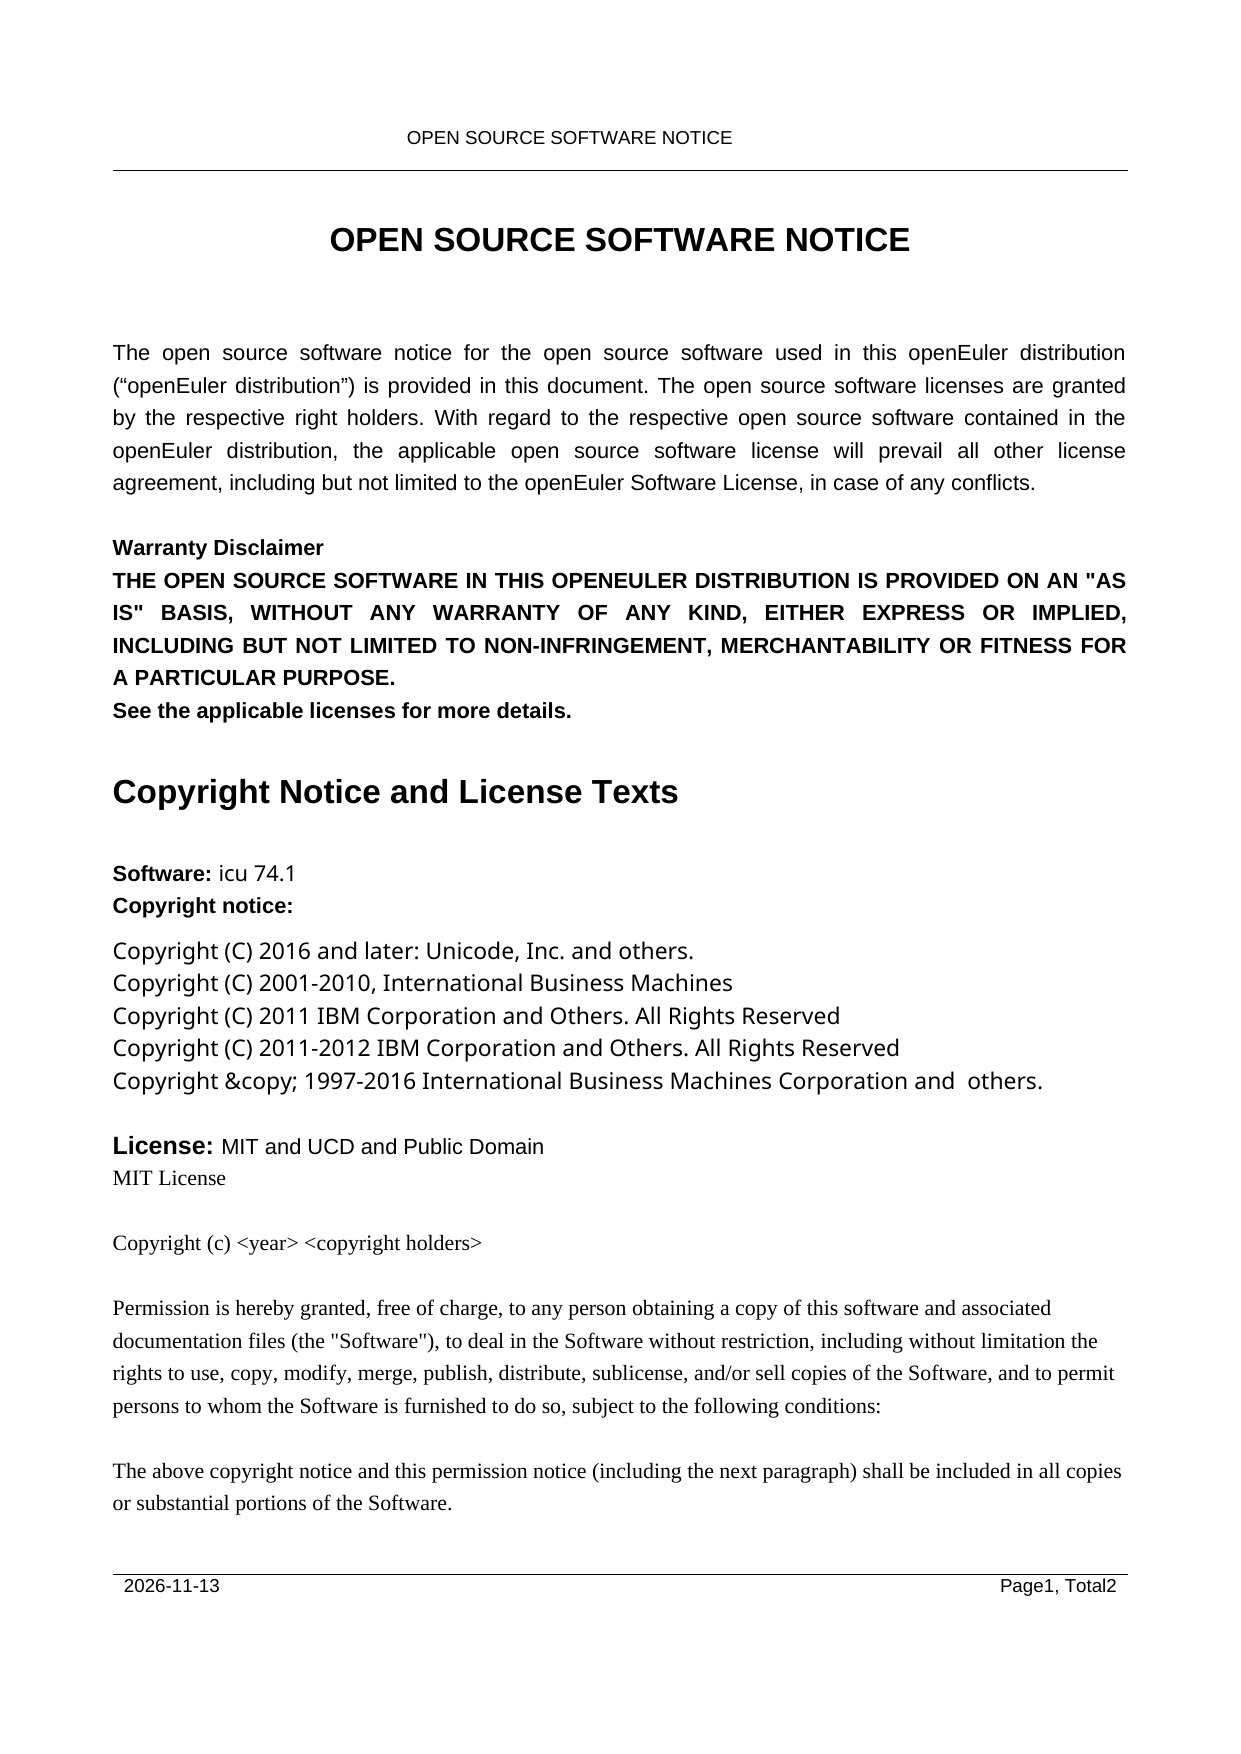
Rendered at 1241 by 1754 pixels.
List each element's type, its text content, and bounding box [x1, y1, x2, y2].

text License: MIT and UCD and Public Domain [112, 1129, 1128, 1161]
text The open source software notice for the open source software used in this openEuler distribution (“openEuler distribution”) is provided in this document. The open source software licenses are granted by the respective right holders. With regard to the respective open source software contained in the openEuler distribution, the applicable open source software license will prevail all other license agreement, including but not limited to the openEuler Software License, in case of any conflicts. [112, 336, 1128, 499]
title Software: icu 74.1 [112, 856, 1128, 889]
text OPEN SOURCE SOFTWARE NOTICE [112, 206, 1128, 271]
text Copyright (C) 2011 IBM Corporation and Others. All Rights Reserved [112, 999, 1128, 1031]
text Copyright notice: [112, 889, 1128, 921]
text Copyright (C) 2001-2010, International Business Machines [112, 966, 1128, 999]
text Copyright (C) 2016 and later: Unicode, Inc. and others. [112, 934, 1128, 966]
text Copyright &copy; 1997-2016 International Business Machines Corporation and others. [112, 1064, 1128, 1096]
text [112, 1161, 1128, 1519]
text Copyright Notice and License Texts [112, 759, 1128, 824]
text Warranty Disclaimer [112, 531, 1128, 564]
text Copyright (C) 2011-2012 IBM Corporation and Others. All Rights Reserved [112, 1031, 1128, 1064]
text THE OPEN SOURCE SOFTWARE IN THIS OPENEULER DISTRIBUTION IS PROVIDED ON AN "AS IS" BASIS, WITHOUT ANY WARRANTY OF ANY KIND, EITHER EXPRESS OR IMPLIED, INCLUDING BUT NOT LIMITED TO NON-INFRINGEMENT, MERCHANTABILITY OR FITNESS FOR A PARTICULAR PURPOSE. See the applicable licenses for more details. [112, 564, 1128, 726]
